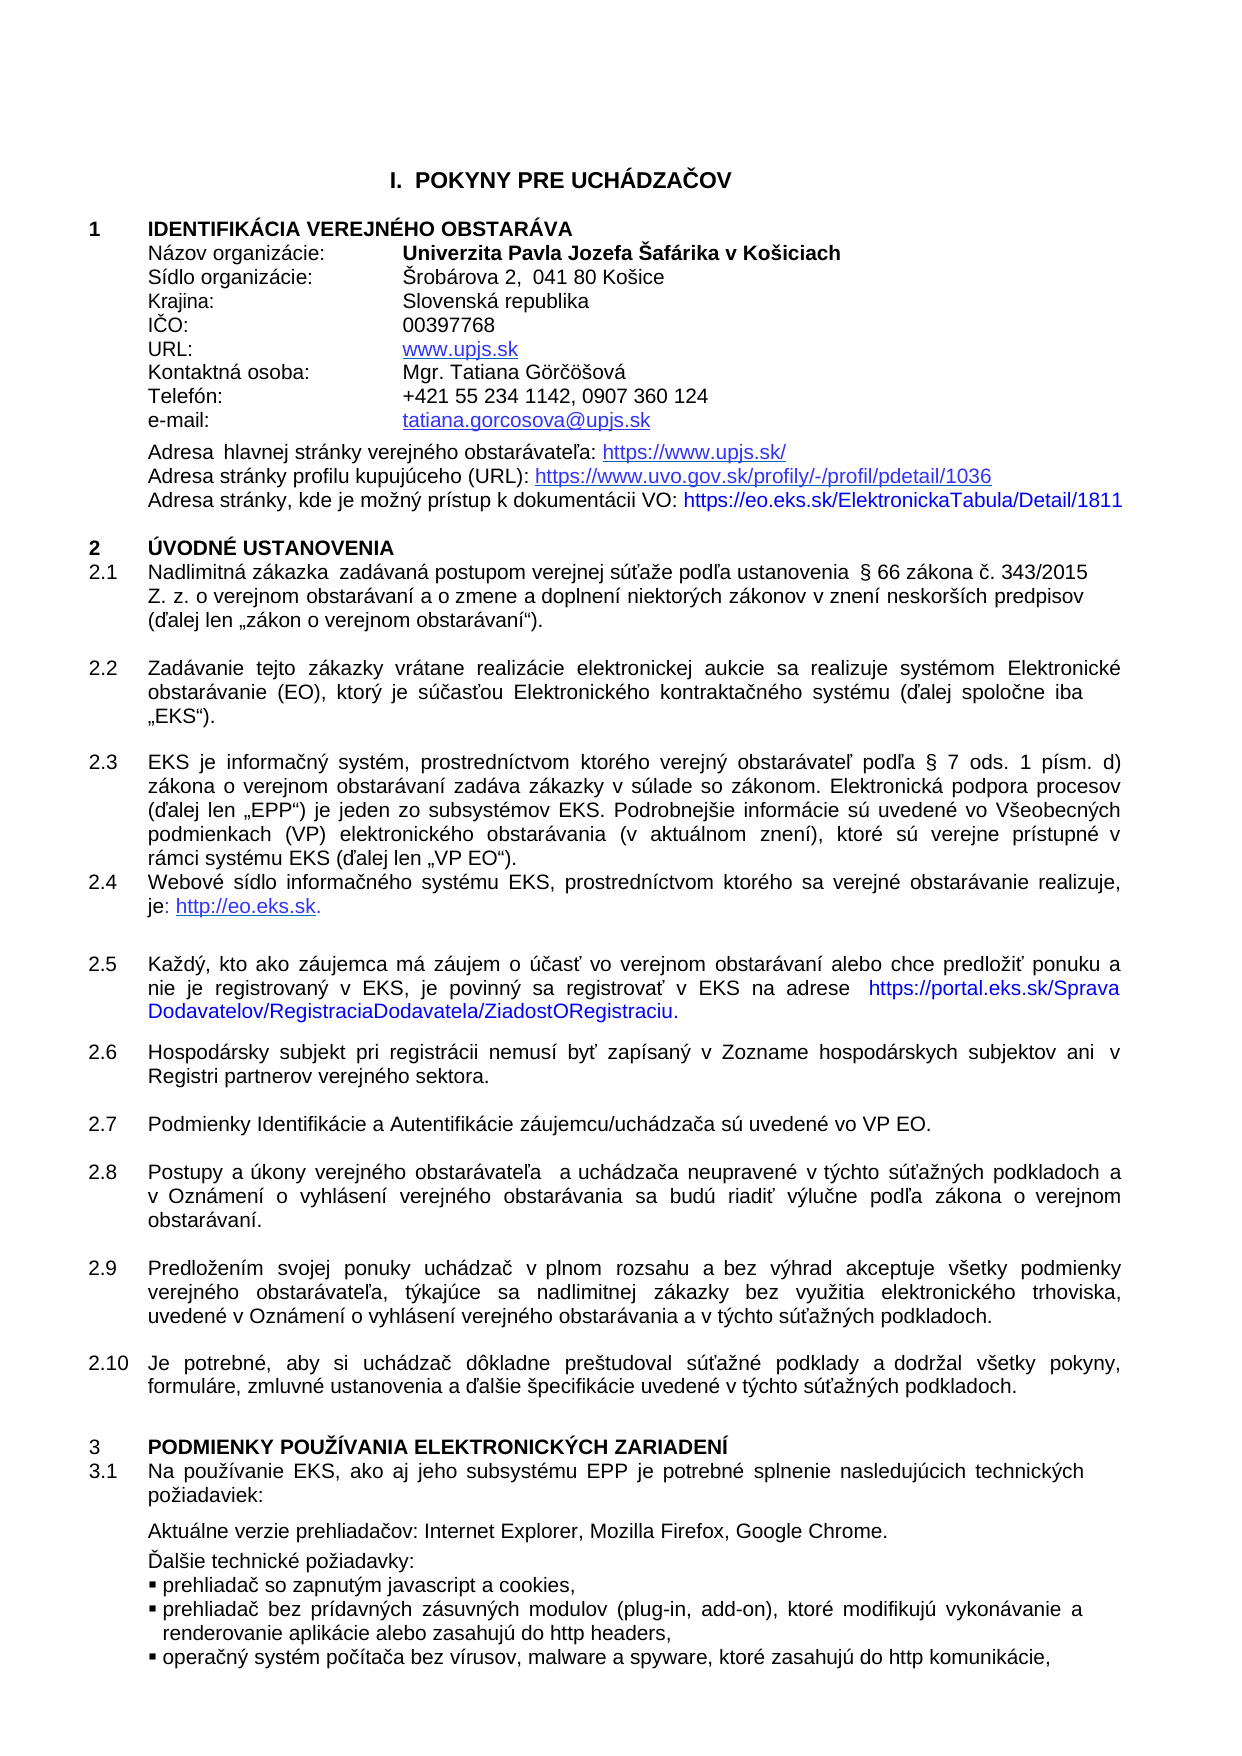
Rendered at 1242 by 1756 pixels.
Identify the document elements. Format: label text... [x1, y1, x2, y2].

list PODMIENKY POUŽÍVANIA ELEKTRONICKÝCH ZARIADENÍ [89, 1435, 1135, 1459]
list prehliadač bez prídavných zásuvných modulov (plug-in, add-on), ktoré modifikujú vykonávanie a renderovanie aplikácie alebo zasahujú do http headers, [148, 1597, 1121, 1645]
text Z. z. o verejnom obstarávaní a o zmene a doplnení niektorých zákonov v znení neskorších predpisov (ďalej len „zákon o verejnom obstarávaní“). [148, 584, 1120, 632]
list Webové sídlo informačného systému EKS, prostredníctvom ktorého sa verejné obstarávanie realizuje, je: http://eo.eks.sk. [88, 870, 1121, 918]
text Adresa stránky, kde je možný prístup k dokumentácii VO: https://eo.eks.sk/ElektronickaTabula/Detail/1811 [148, 488, 1135, 512]
text 2 ÚVODNÉ USTANOVENIA [15, 536, 1135, 560]
text IČO: 00397768 [148, 313, 1135, 337]
list Postupy a úkony verejného obstarávateľa a uchádzača neupravené v týchto súťažných podkladoch a v Oznámení o vyhlásení verejného obstarávania sa budú riadiť výlučne podľa zákona o verejnom obstarávaní. [88, 1160, 1121, 1232]
list Zadávanie tejto zákazky vrátane realizácie elektronickej aukcie sa realizuje systémom Elektronické obstarávanie (EO), ktorý je súčasťou Elektronického kontraktačného systému (ďalej spoločne iba [89, 656, 1121, 703]
text Sídlo organizácie: Šrobárova 2, 041 80 Košice Krajina: Slovenská republika [148, 265, 680, 313]
list Podmienky Identifikácie a Autentifikácie záujemcu/uchádzača sú uvedené vo VP EO. [88, 1112, 1135, 1136]
text 1 IDENTIFIKÁCIA VEREJNÉHO OBSTARÁVA [89, 217, 1135, 241]
list Hospodársky subjekt pri registrácii nemusí byť zapísaný v Zozname hospodárskych subjektov ani v Registri partnerov verejného sektora. [88, 1040, 1121, 1088]
text Aktuálne verzie prehliadačov: Internet Explorer, Mozilla Firefox, Google Chrome. [148, 1519, 1135, 1543]
list Na používanie EKS, ako aj jeho subsystému EPP je potrebné splnenie nasledujúcich technických požiadaviek: [89, 1459, 1121, 1507]
text I. POKYNY PRE UCHÁDZAČOV [389, 167, 1135, 193]
list Každý, kto ako záujemca má záujem o účasť vo verejnom obstarávaní alebo chce predložiť ponuku a nie je registrovaný v EKS, je povinný sa registrovať v EKS na adrese https://portal.eks.sk/Sprava Dodavatelov/RegistraciaDodavatela/ZiadostORegistraciu. [88, 951, 1121, 1023]
list prehliadač so zapnutým javascript a cookies, [148, 1573, 1135, 1597]
text URL: www.upjs.sk [148, 337, 1135, 361]
list Nadlimitná zákazka zadávaná postupom verejnej súťaže podľa ustanovenia § 66 zákona č. 343/2015 [89, 560, 1135, 584]
text Ďalšie technické požiadavky: [148, 1549, 1135, 1573]
list operačný systém počítača bez vírusov, malware a spyware, ktoré zasahujú do http komunikácie, [148, 1645, 1135, 1669]
list EKS je informačný systém, prostredníctvom ktorého verejný obstarávateľ podľa § 7 ods. 1 písm. d) zákona o verejnom obstarávaní zadáva zákazky v súlade so zákonom. Elektronická podpora procesov (ďalej len „EPP“) je jeden zo subsystémov EKS. Podrobnejšie informácie sú uvedené vo Všeobecných podmienkach (VP) elektronického obstarávania (v aktuálnom znení), ktoré sú verejne prístupné v rámci systému EKS (ďalej len „VP EO“). [89, 750, 1121, 870]
list Je potrebné, aby si uchádzač dôkladne preštudoval súťažné podklady a dodržal všetky pokyny, formuláre, zmluvné ustanovenia a ďalšie špecifikácie uvedené v týchto súťažných podkladoch. [88, 1350, 1121, 1398]
text „EKS“). [148, 703, 1135, 727]
text Telefón: +421 55 234 1142, 0907 360 124 [148, 384, 1135, 408]
text Adresa stránky profilu kupujúceho (URL): https://www.uvo.gov.sk/profily/-/profil/pdetail/1036 [148, 464, 1135, 488]
list Predložením svojej ponuky uchádzač v plnom rozsahu a bez výhrad akceptuje všetky podmienky verejného obstarávateľa, týkajúce sa nadlimitnej zákazky bez využitia elektronického trhoviska, uvedené v Oznámení o vyhlásení verejného obstarávania a v týchto súťažných podkladoch. [88, 1256, 1121, 1328]
text Názov organizácie: Univerzita Pavla Jozefa Šafárika v Košiciach [148, 241, 1135, 265]
text e-mail: tatiana.gorcosova@upjs.sk [148, 408, 1135, 432]
text Adresa hlavnej stránky verejného obstarávateľa: https://www.upjs.sk/ [148, 440, 1135, 464]
text Kontaktná osoba: Mgr. Tatiana Görčöšová [148, 361, 1135, 384]
